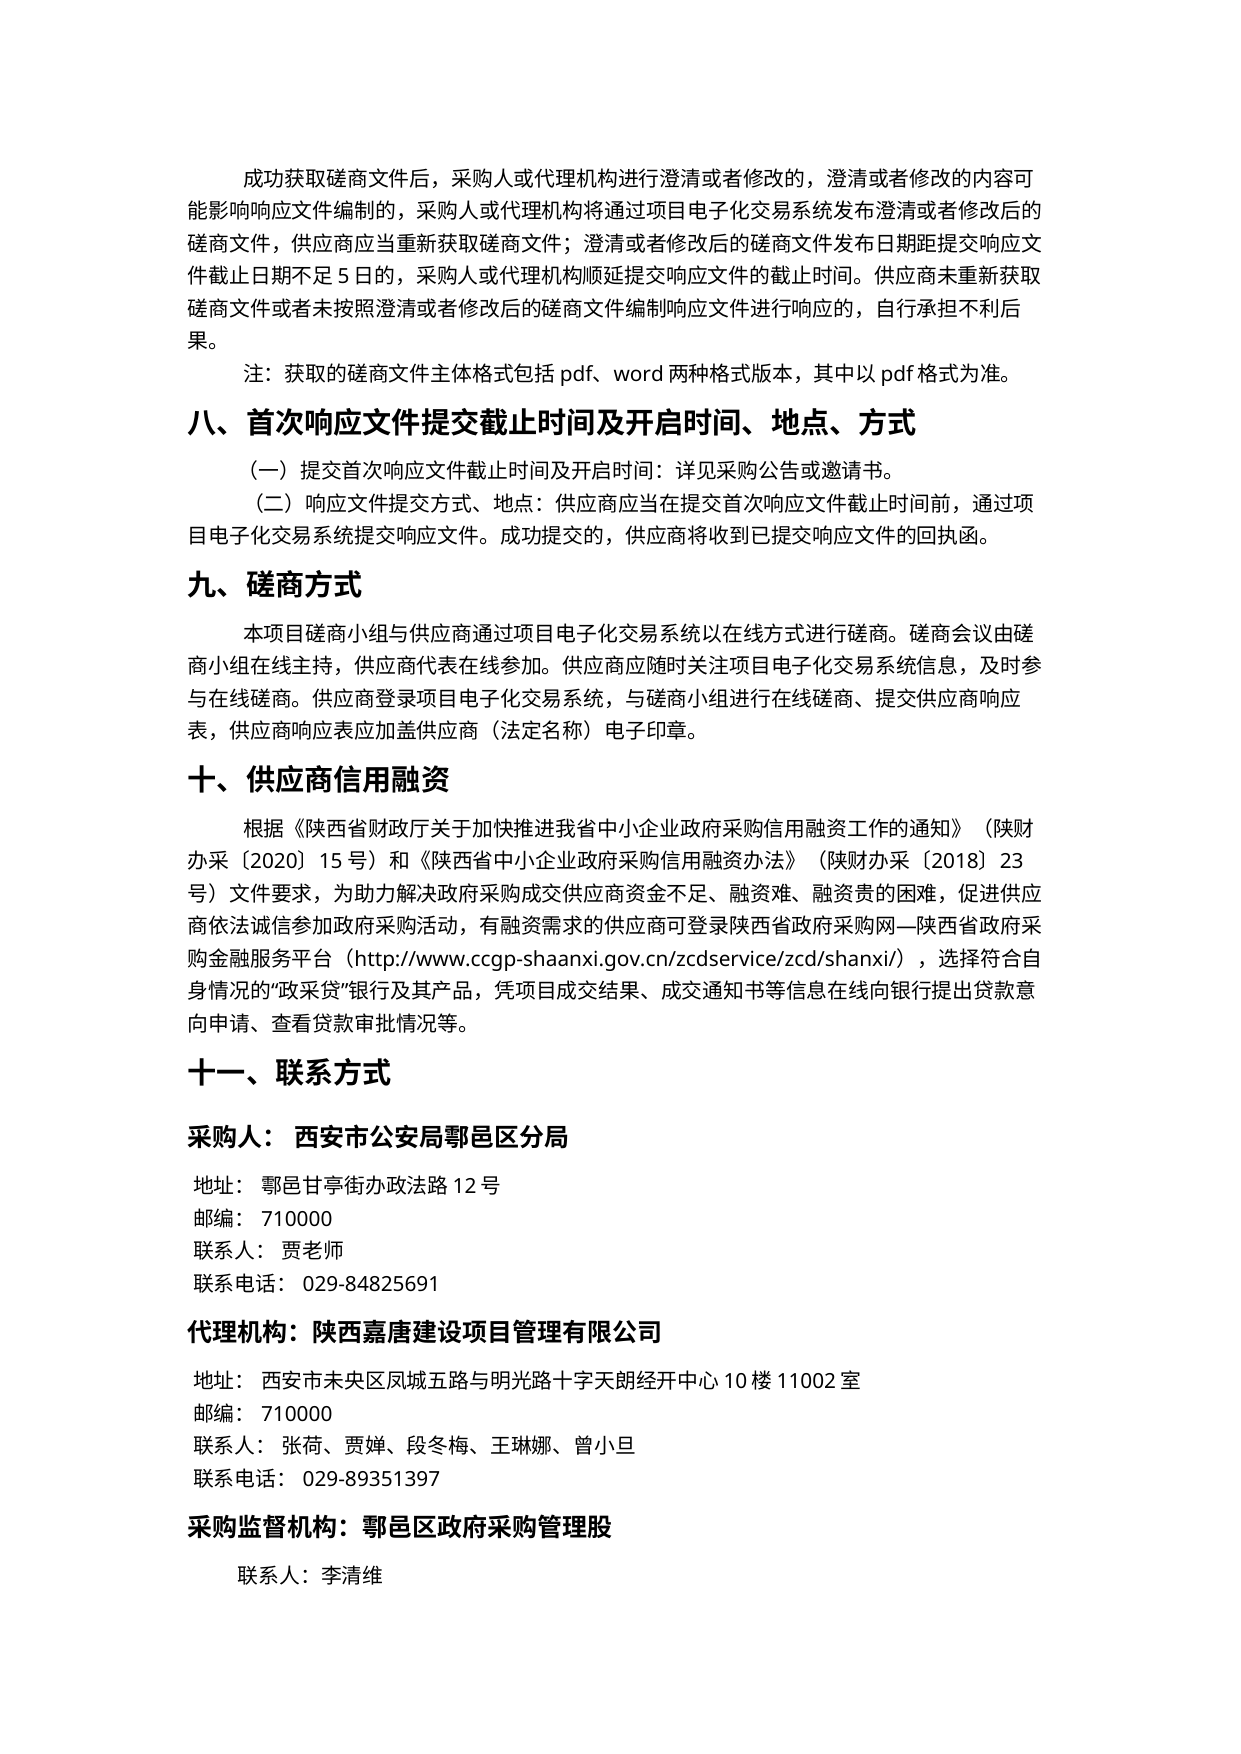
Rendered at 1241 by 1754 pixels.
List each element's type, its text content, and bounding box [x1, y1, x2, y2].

text 采购人： 西安市公安局鄠邑区分局 [187, 1104, 1053, 1169]
text 联系人： 贾老师 [187, 1234, 1053, 1267]
text 采购监督机构：鄠邑区政府采购管理股 [187, 1494, 1053, 1559]
text 成功获取磋商文件后，采购人或代理机构进行澄清或者修改的，澄清或者修改的内容可能影响响应文件编制的，采购人或代理机构将通过项目电子化交易系统发布澄清或者修改后的磋商文件，供应商应当重新获取磋商文件；澄清或者修改后的磋商文件发布日期距提交响应文件截止日期不足5日的，采购人或代理机构顺延提交响应文件的截止时间。供应商未重新获取磋商文件或者未按照澄清或者修改后的磋商文件编制响应文件进行响应的，自行承担不利后果。 [187, 162, 1053, 357]
text 地址： 鄠邑甘亭街办政法路12号 [187, 1169, 1053, 1202]
text 十一、联系方式 [187, 1039, 1053, 1104]
text 根据《陕西省财政厅关于加快推进我省中小企业政府采购信用融资工作的通知》（陕财办采〔2020〕15 号）和《陕西省中小企业政府采购信用融资办法》（陕财办采〔2018〕23 号）文件要求，为助力解决政府采购成交供应商资金不足、融资难、融资贵的困难，促进供应商依法诚信参加政府采购活动，有融资需求的供应商可登录陕西省政府采购网—陕西省政府采购金融服务平台（http://www.ccgp-shaanxi.gov.cn/zcdservice/zcd/shanxi/），选择符合自身情况的“政采贷”银行及其产品，凭项目成交结果、成交通知书等信息在线向银行提出贷款意向申请、查看贷款审批情况等。 [187, 812, 1053, 1039]
text 本项目磋商小组与供应商通过项目电子化交易系统以在线方式进行磋商。磋商会议由磋商小组在线主持，供应商代表在线参加。供应商应随时关注项目电子化交易系统信息，及时参与在线磋商。供应商登录项目电子化交易系统，与磋商小组进行在线磋商、提交供应商响应表，供应商响应表应加盖供应商（法定名称）电子印章。 [187, 617, 1053, 747]
text 邮编： 710000 [187, 1202, 1053, 1234]
text 联系人：李清维 [187, 1559, 1053, 1592]
text 联系电话： 029-89351397 [187, 1462, 1053, 1494]
text （一）提交首次响应文件截止时间及开启时间：详见采购公告或邀请书。 [187, 454, 1053, 487]
text 地址： 西安市未央区凤城五路与明光路十字天朗经开中心10楼11002室 [187, 1364, 1053, 1397]
text 邮编： 710000 [187, 1397, 1053, 1429]
text 联系电话： 029-84825691 [187, 1267, 1053, 1299]
text 代理机构：陕西嘉唐建设项目管理有限公司 [187, 1299, 1053, 1364]
text 八、首次响应文件提交截止时间及开启时间、地点、方式 [187, 389, 1053, 454]
text （二）响应文件提交方式、地点：供应商应当在提交首次响应文件截止时间前，通过项目电子化交易系统提交响应文件。成功提交的，供应商将收到已提交响应文件的回执函。 [187, 487, 1053, 552]
text 联系人： 张荷、贾婵、段冬梅、王琳娜、曾小旦 [187, 1429, 1053, 1462]
text 十、供应商信用融资 [187, 747, 1053, 812]
text 九、磋商方式 [187, 552, 1053, 617]
text 注：获取的磋商文件主体格式包括pdf、word两种格式版本，其中以pdf格式为准。 [187, 357, 1053, 389]
